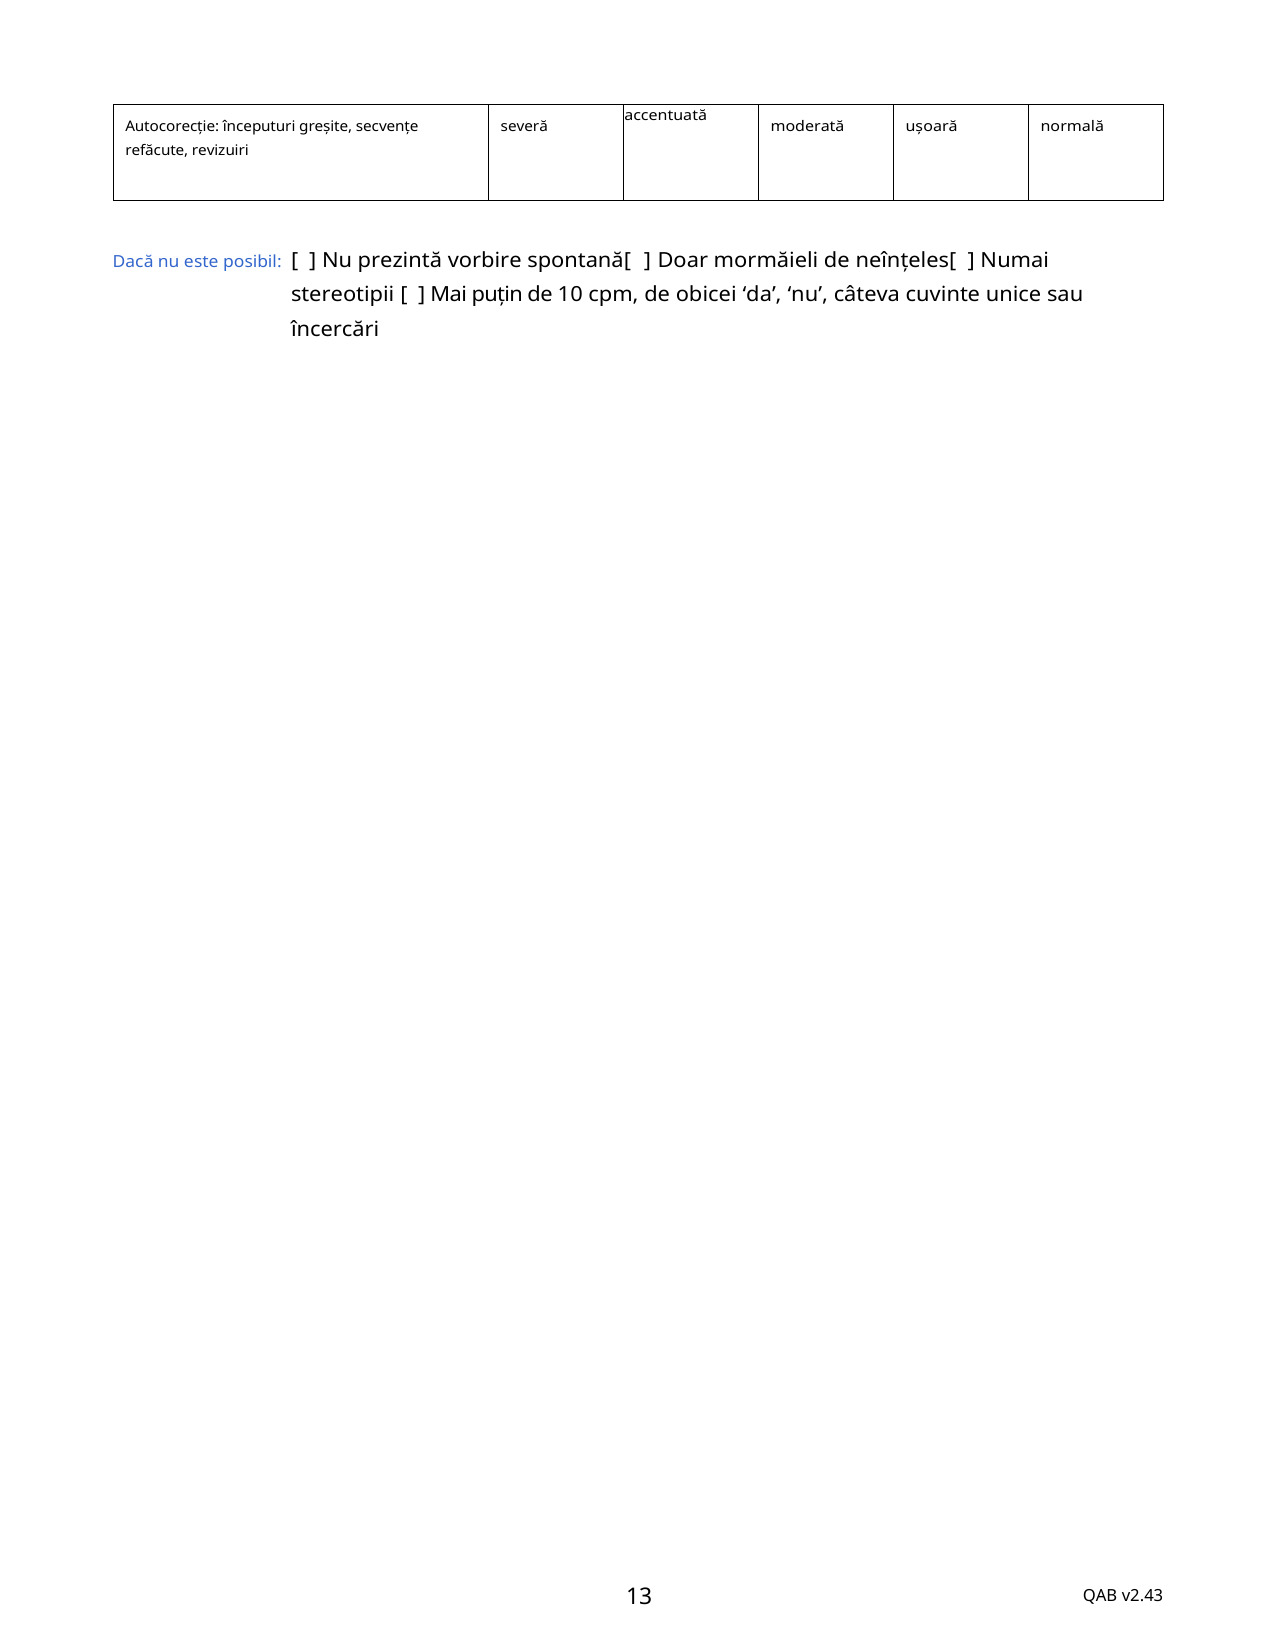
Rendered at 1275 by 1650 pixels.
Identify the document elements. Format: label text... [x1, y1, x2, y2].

table_cell normală [1029, 105, 1163, 200]
table_cell ușoară [894, 105, 1028, 200]
table_cell severă [489, 105, 623, 200]
table_cell Autocorecție: începuturi greșite, secvențe refăcute, revizuiri [114, 105, 488, 200]
text Dacă nu este posibil: [ ] Nu prezintă vorbire spontană[ ] Doar mormăieli de neînțeles[ ] Numai stereotipii [ ] Mai puțin de 10 cpm, de obicei ‘da’, ‘nu’, câteva cuvinte unice sau încercări [112, 246, 1155, 342]
table_cell moderată [759, 105, 893, 200]
table_cell accentuată [624, 105, 758, 200]
